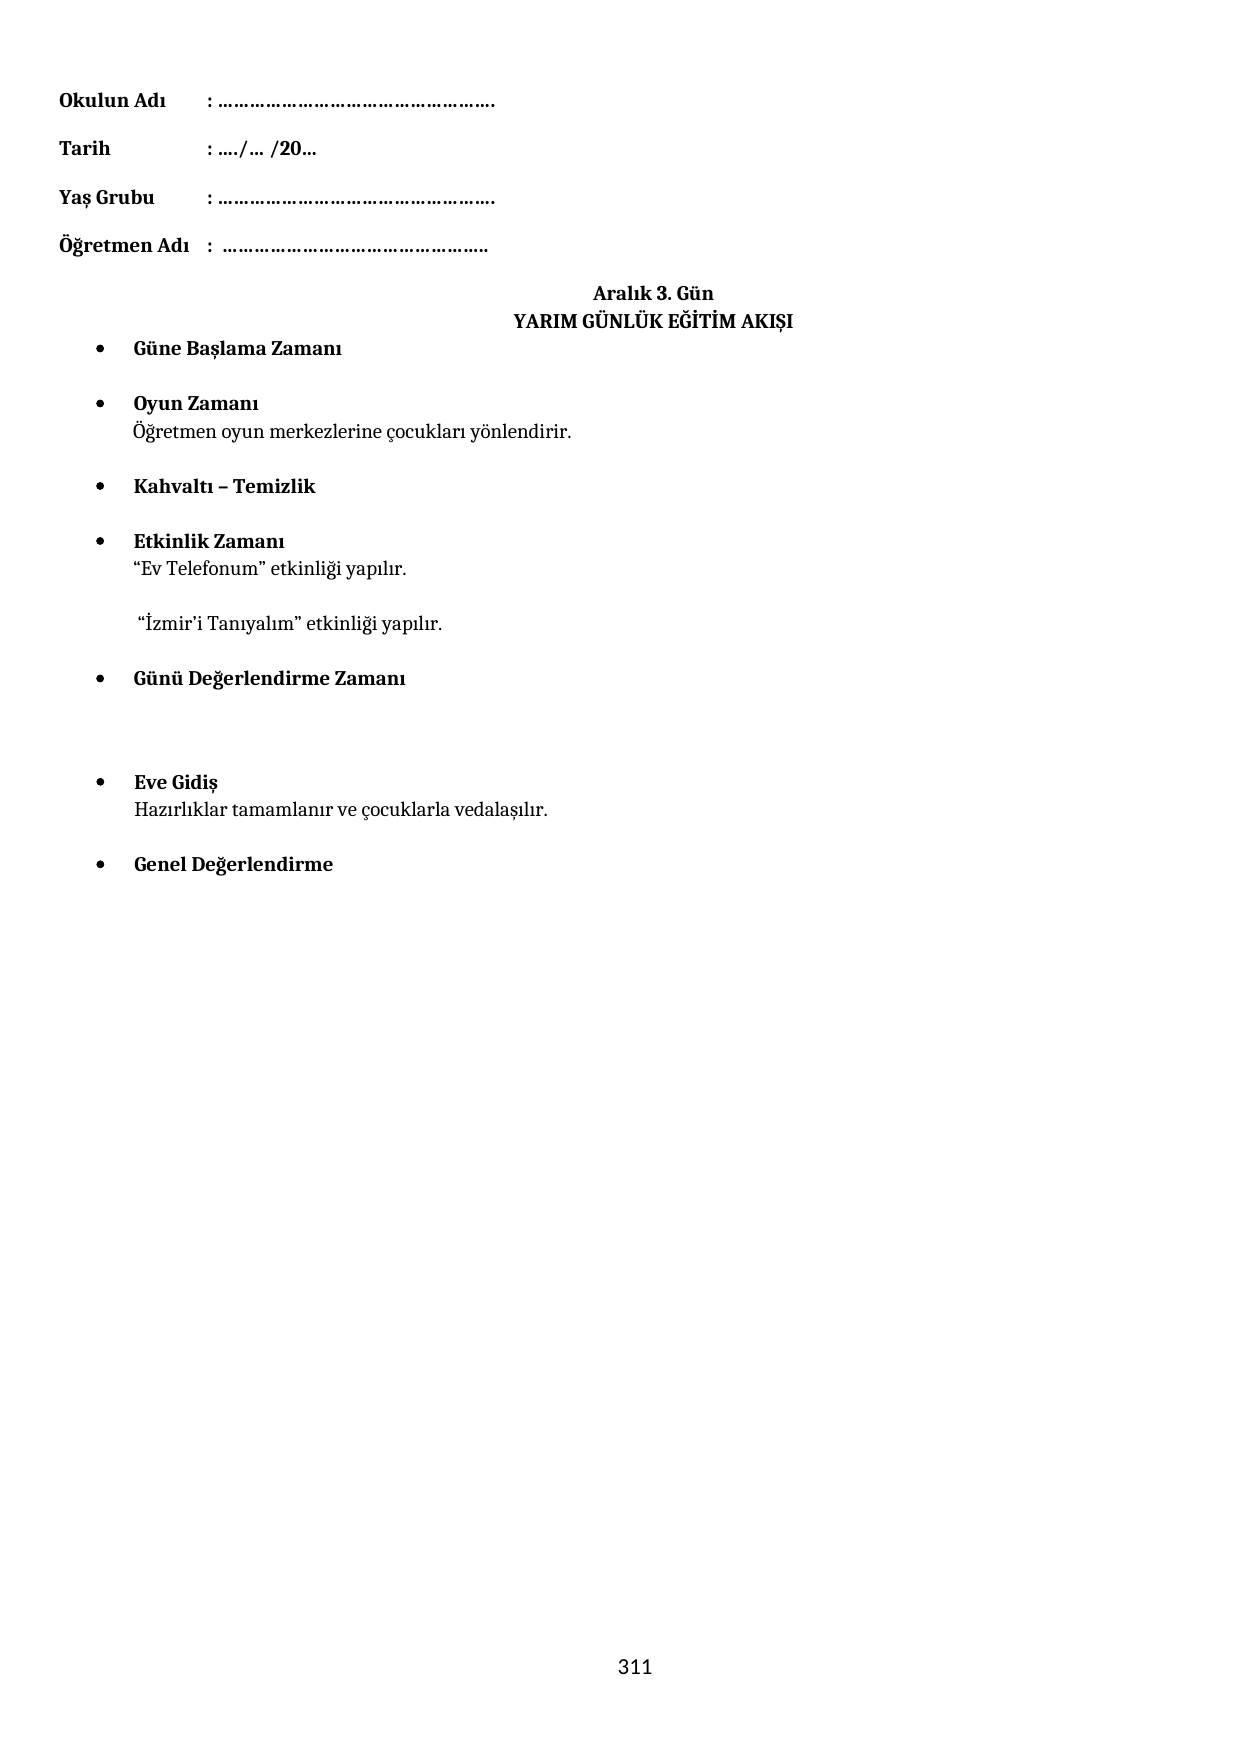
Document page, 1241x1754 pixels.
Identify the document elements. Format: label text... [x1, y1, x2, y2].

text YARIM GÜNLÜK EĞİTİM AKIŞI [96, 309, 1211, 333]
list Günü Değerlendirme Zamanı [96, 667, 1211, 691]
text Tarih : …./… /20… [59, 137, 1211, 161]
text Öğretmen Adı : ………………………………………….. [59, 234, 1211, 258]
text Yaş Grubu : ……………………………………………. [59, 185, 1211, 209]
list Genel Değerlendirme [97, 853, 1211, 877]
list Eve Gidiş [97, 770, 1211, 794]
text Öğretmen oyun merkezlerine çocukları yönlendirir. [133, 419, 1211, 443]
text “Ev Telefonum” etkinliği yapılır. [133, 557, 1211, 581]
text Aralık 3. Gün [96, 282, 1211, 306]
list Oyun Zamanı [96, 392, 1211, 416]
list Hazırlıklar tamamlanır ve çocuklarla vedalaşılır. [134, 798, 1211, 822]
text “İzmir’i Tanıyalım” etkinliği yapılır. [133, 612, 1211, 636]
list Etkinlik Zamanı [96, 529, 1211, 553]
list Kahvaltı – Temizlik [96, 474, 1211, 498]
list Güne Başlama Zamanı [96, 337, 1211, 361]
text Okulun Adı : ……………………………………………. [59, 89, 1211, 113]
